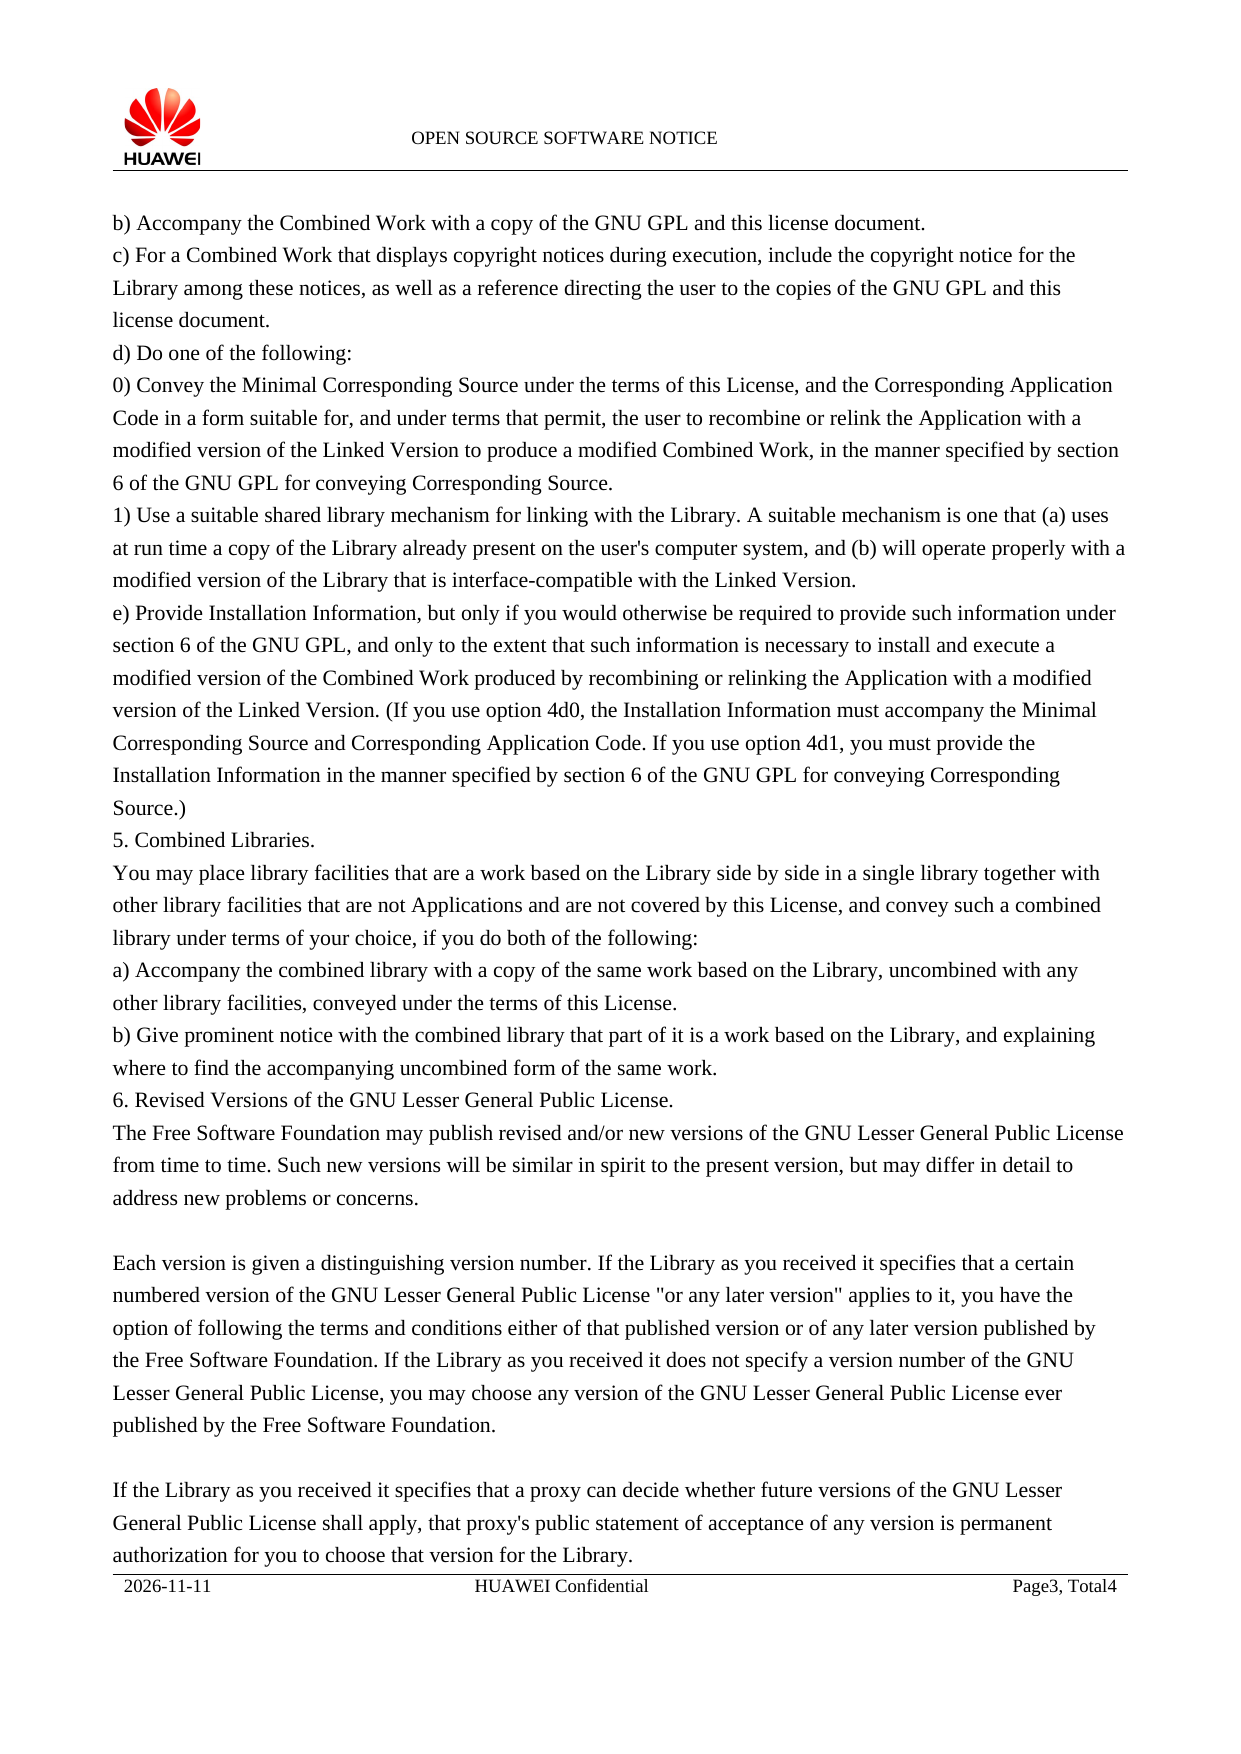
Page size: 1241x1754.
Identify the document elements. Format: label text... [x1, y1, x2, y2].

picture [124, 88, 201, 165]
